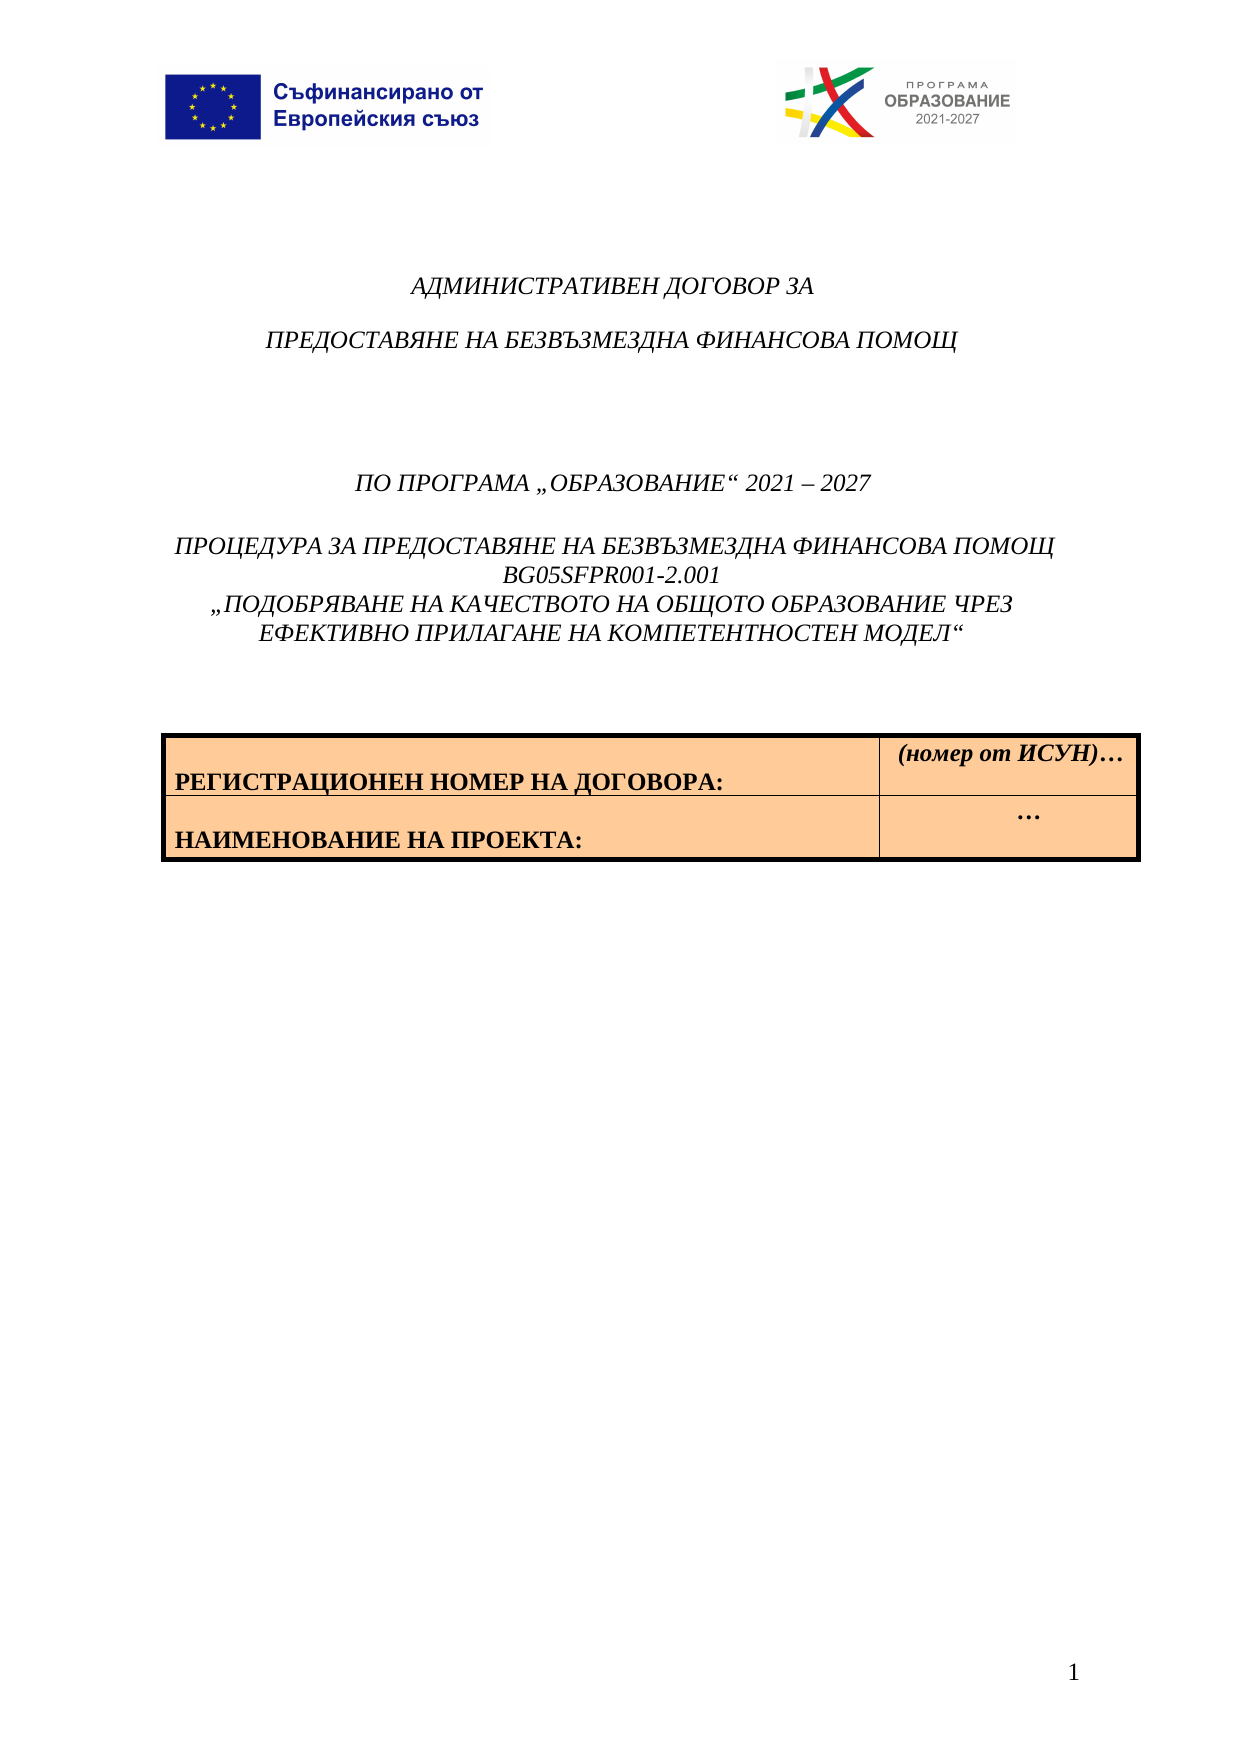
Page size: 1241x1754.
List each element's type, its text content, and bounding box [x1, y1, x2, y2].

text „ПОДОБРЯВАНЕ НА КАЧЕСТВОТО НА ОБЩОТО ОБРАЗОВАНИЕ ЧРЕЗ ЕФЕКТИВНО ПРИЛАГАНЕ НА КОМПЕТЕНТНОСТЕН МОДЕЛ“ [133, 589, 1092, 646]
table_header (номер от ИСУН)… [880, 738, 1136, 795]
subtitle ПО ПРОГРАМА „ОБРАЗОВАНИЕ“ 2021 – 2027 [133, 468, 1092, 496]
picture [775, 59, 1016, 145]
picture [156, 66, 491, 148]
table_header РЕГИСТРАЦИОНЕН НОМЕР НА ДОГОВОРА: [166, 738, 879, 795]
subtitle ПРЕДОСТАВЯНЕ НА БЕЗВЪЗМЕЗДНА ФИНАНСОВА ПОМОЩ [133, 325, 1092, 354]
table_cell НАИМЕНОВАНИЕ НА ПРОЕКТА: [166, 796, 879, 857]
subtitle АДМИНИСТРАТИВЕН ДОГОВОР ЗА [133, 271, 1092, 300]
text ПРОЦЕДУРА ЗА ПРЕДОСТАВЯНЕ НА БЕЗВЪЗМЕЗДНА ФИНАНСОВА ПОМОЩ BG05SFPR001-2.001 [133, 531, 1092, 589]
table_cell … [880, 796, 1136, 857]
